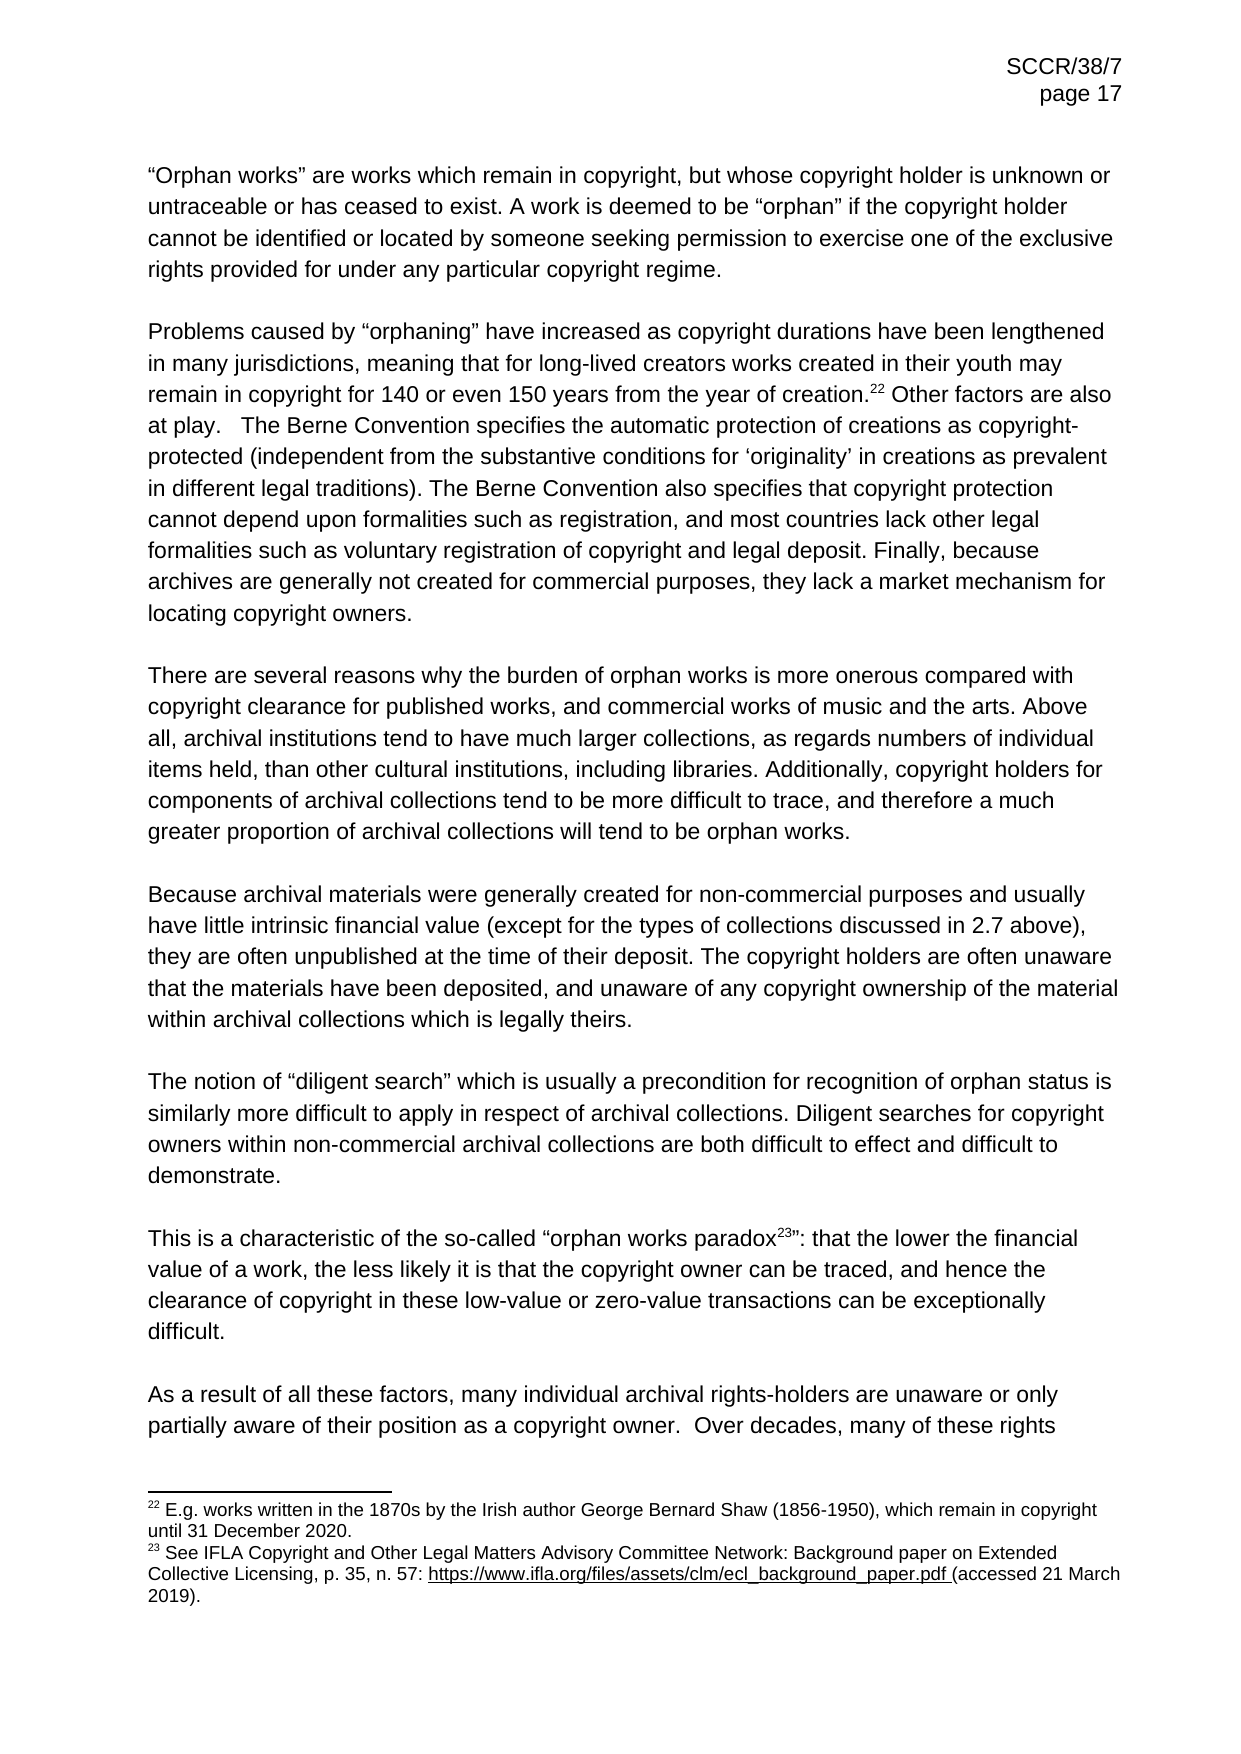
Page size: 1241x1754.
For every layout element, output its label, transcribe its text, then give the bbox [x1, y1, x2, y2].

text “Orphan works” are works which remain in copyright, but whose copyright holder is unknown or untraceable or has ceased to exist. A work is deemed to be “orphan” if the copyright holder cannot be identified or located by someone seeking permission to exercise one of the exclusive rights provided for under any particular copyright regime. [148, 158, 1122, 283]
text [148, 1377, 1122, 1440]
text There are several reasons why the burden of orphan works is more onerous compared with copyright clearance for published works, and commercial works of music and the arts. Above all, archival institutions tend to have much larger collections, as regards numbers of individual items held, than other cultural institutions, including libraries. Additionally, copyright holders for components of archival collections tend to be more difficult to trace, and therefore a much greater proportion of archival collections will tend to be orphan works. [148, 658, 1122, 846]
text The notion of “diligent search” which is usually a precondition for recognition of orphan status is similarly more difficult to apply in respect of archival collections. Diligent searches for copyright owners within non-commercial archival collections are both difficult to effect and difficult to demonstrate. [148, 1065, 1122, 1190]
text Problems caused by “orphaning” have increased as copyright durations have been lengthened in many jurisdictions, meaning that for long-lived creators works created in their youth may remain in copyright for 140 or even 150 years from the year of creation. Other factors are also at play. The Berne Convention specifies the automatic protection of creations as copyright-protected (independent from the substantive conditions for ‘originality’ in creations as prevalent in different legal traditions). The Berne Convention also specifies that copyright protection cannot depend upon formalities such as registration, and most countries lack other legal formalities such as voluntary registration of copyright and legal deposit. Finally, because archives are generally not created for commercial purposes, they lack a market mechanism for locating copyright owners. [148, 315, 1122, 627]
text Because archival materials were generally created for non-commercial purposes and usually have little intrinsic financial value (except for the types of collections discussed in 2.7 above), they are often unpublished at the time of their deposit. The copyright holders are often unaware that the materials have been deposited, and unaware of any copyright ownership of the material within archival collections which is legally theirs. [148, 877, 1122, 1033]
text This is a characteristic of the so-called “orphan works paradox”: that the lower the financial value of a work, the less likely it is that the copyright owner can be traced, and hence the clearance of copyright in these low-value or zero-value transactions can be exceptionally difficult. [148, 1221, 1122, 1346]
